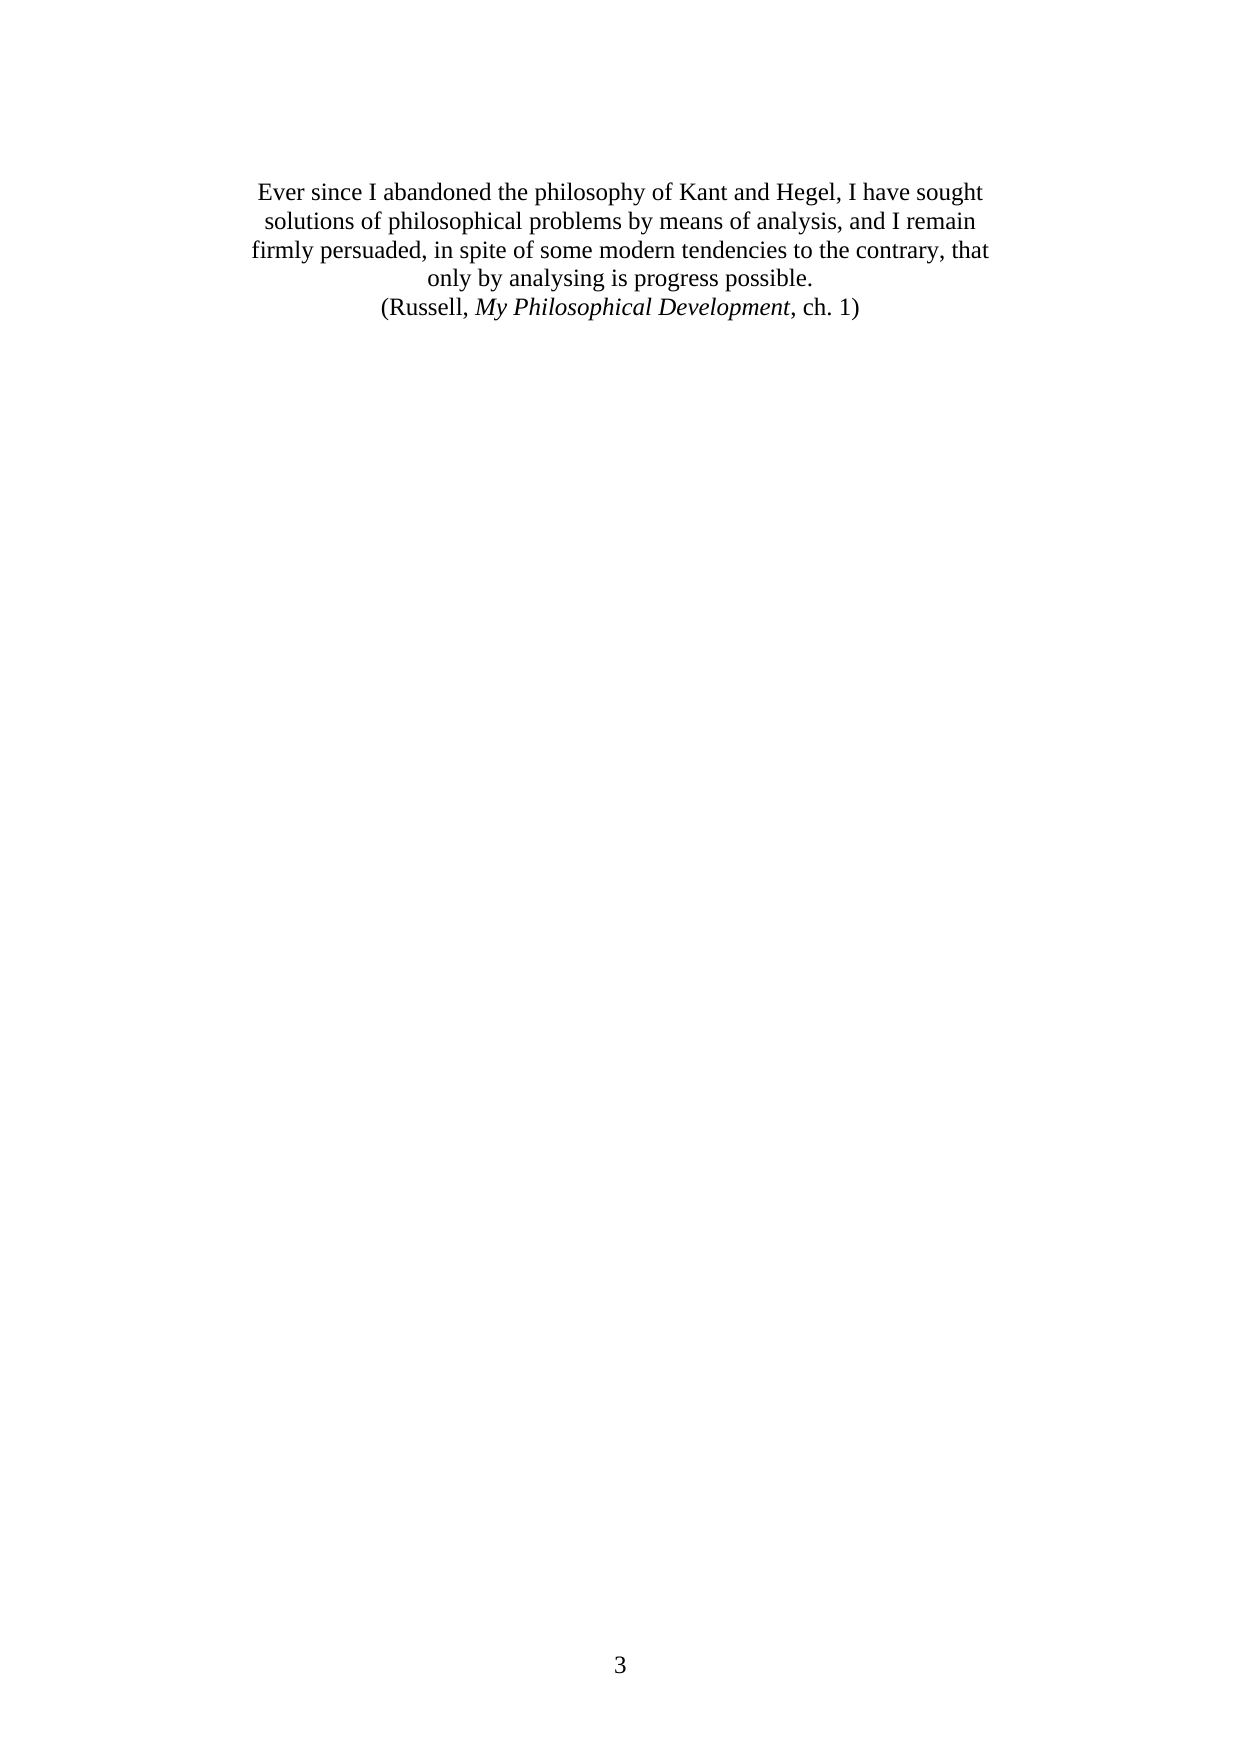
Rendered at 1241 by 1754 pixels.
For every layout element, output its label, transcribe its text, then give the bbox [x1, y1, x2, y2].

text Ever since I abandoned the philosophy of Kant and Hegel, I have sought solutions of philosophical problems by means of analysis, and I remain firmly persuaded, in spite of some modern tendencies to the contrary, that only by analysing is progress possible. [236, 177, 1004, 292]
text (Russell, My Philosophical Development, ch. 1) [236, 292, 1004, 321]
